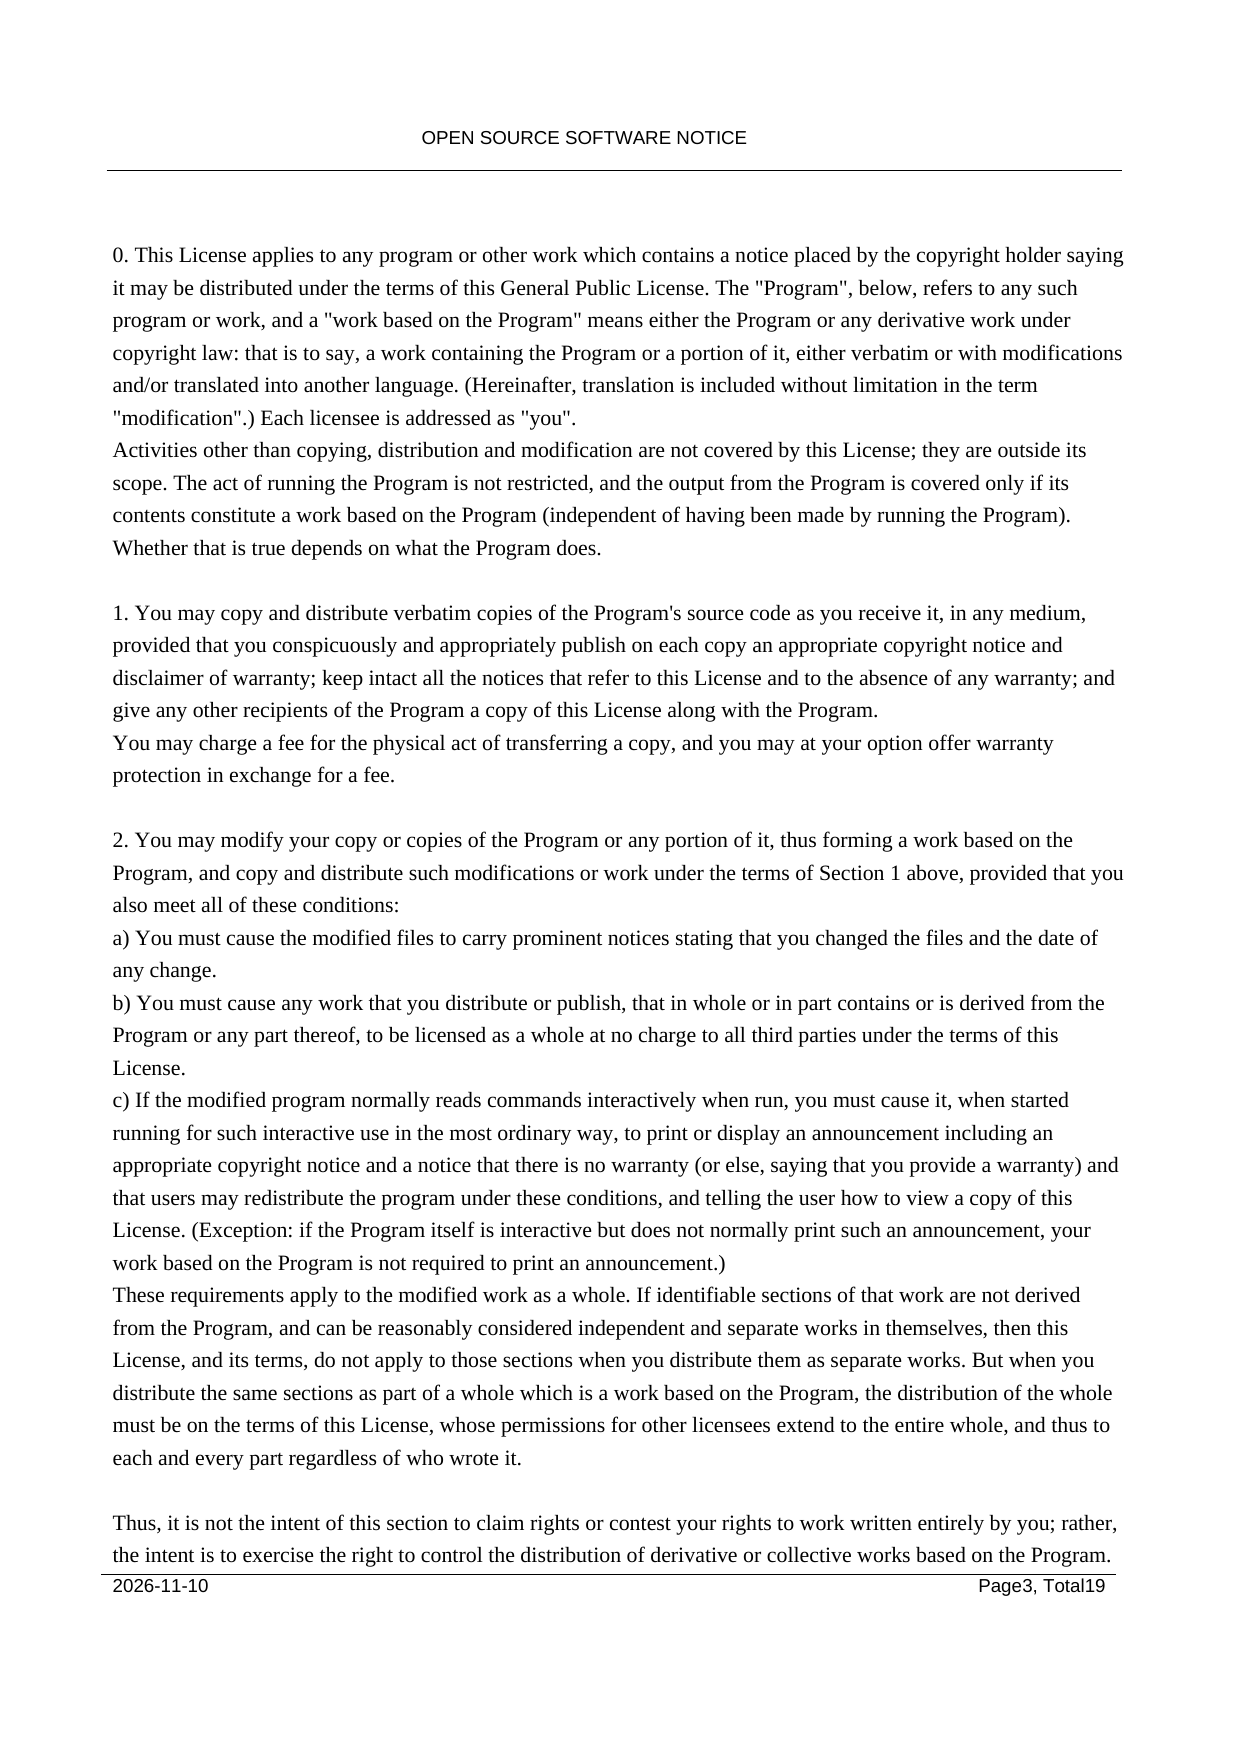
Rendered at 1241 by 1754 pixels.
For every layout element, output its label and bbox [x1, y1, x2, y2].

text [112, 206, 1128, 1571]
